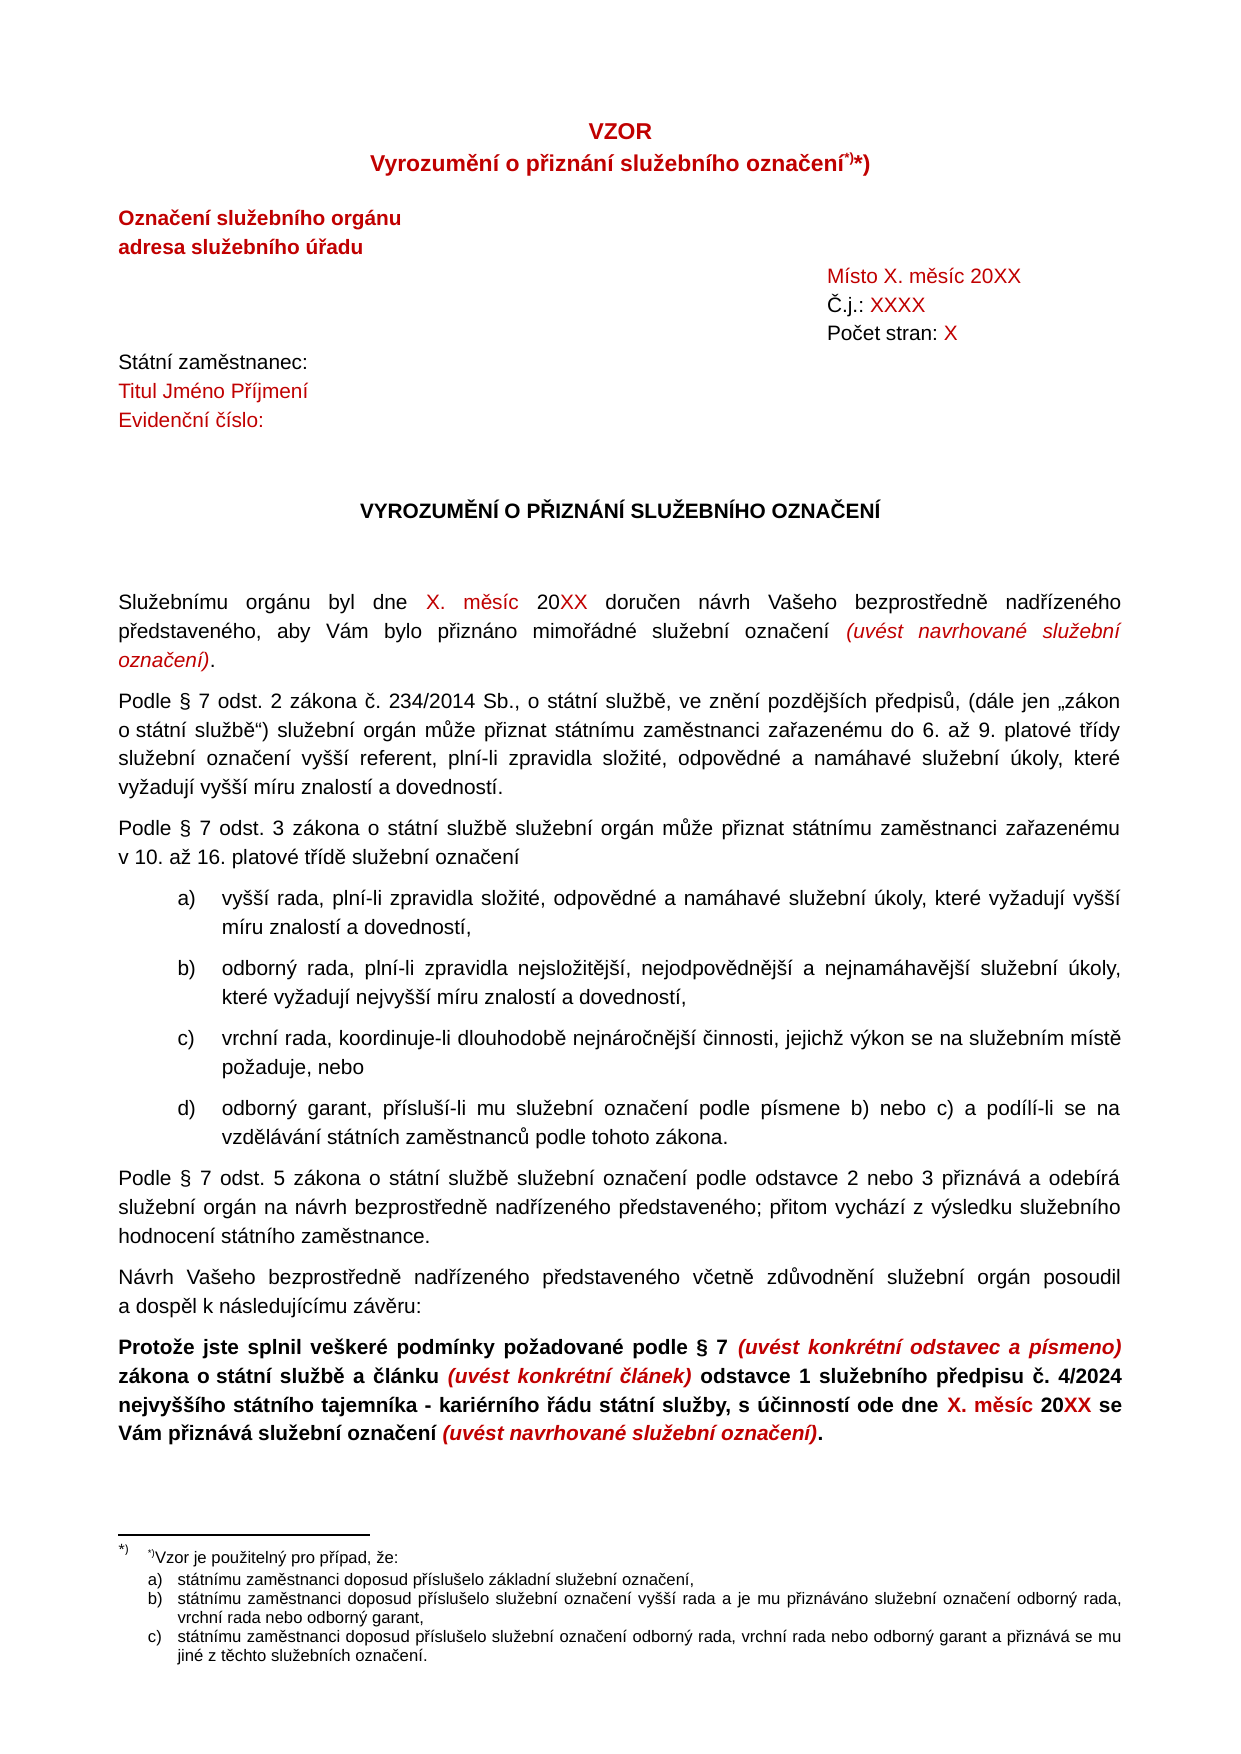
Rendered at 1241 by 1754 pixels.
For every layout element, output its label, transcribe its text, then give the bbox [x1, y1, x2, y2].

text d) odborný garant, přísluší-li mu služební označení podle písmene b) nebo c) a podílí-li se na vzdělávání státních zaměstnanců podle tohoto zákona. [177, 1096, 1122, 1149]
text adresa služebního úřadu [118, 235, 1122, 259]
text Návrh Vašeho bezprostředně nadřízeného představeného včetně zdůvodnění služební orgán posoudil a dospěl k následujícímu závěru: [118, 1265, 1122, 1318]
text Počet stran: X [827, 321, 1122, 345]
text Označení služebního orgánu [118, 206, 1122, 230]
text Podle § 7 odst. 5 zákona o státní službě služební označení podle odstavce 2 nebo 3 přiznává a odebírá služební orgán na návrh bezprostředně nadřízeného představeného; přitom vychází z výsledku služebního hodnocení státního zaměstnance. [118, 1166, 1122, 1248]
text Podle § 7 odst. 2 zákona č. 234/2014 Sb., o státní službě, ve znění pozdějších předpisů, (dále jen „zákon o státní službě“) služební orgán může přiznat státnímu zaměstnanci zařazenému do 6. až 9. platové třídy služební označení vyšší referent, plní-li zpravidla složité, odpovědné a namáhavé služební úkoly, které vyžadují vyšší míru znalostí a dovedností. [118, 689, 1122, 799]
text c) vrchní rada, koordinuje-li dlouhodobě nejnáročnější činnosti, jejichž výkon se na služebním místě požaduje, nebo [177, 1026, 1122, 1079]
text Titul Jméno Příjmení [118, 379, 1122, 403]
text Vyrozumění o přiznání služebního označení*) [118, 150, 1122, 176]
text Státní zaměstnanec: [118, 350, 1122, 374]
text Služebnímu orgánu byl dne X. měsíc 20XX doručen návrh Vašeho bezprostředně nadřízeného představeného, aby Vám bylo přiznáno mimořádné služební označení (uvést navrhované služební označení). [118, 590, 1122, 671]
text a) vyšší rada, plní-li zpravidla složité, odpovědné a namáhavé služební úkoly, které vyžadují vyšší míru znalostí a dovedností, [177, 886, 1122, 939]
text Protože jste splnil veškeré podmínky požadované podle § 7 (uvést konkrétní odstavec a písmeno) zákona o státní službě a článku (uvést konkrétní článek) odstavce 1 služebního předpisu č. 4/2024 nejvyššího státního tajemníka - kariérního řádu státní služby, s účinností ode dne X. měsíc 20XX se Vám přiznává služební označení (uvést navrhované služební označení). [118, 1335, 1122, 1445]
text Podle § 7 odst. 3 zákona o státní službě služební orgán může přiznat státnímu zaměstnanci zařazenému v 10. až 16. platové třídě služební označení [118, 816, 1122, 869]
text Evidenční číslo: [118, 407, 1122, 431]
text Místo X. měsíc 20XX [827, 264, 1122, 288]
text b) odborný rada, plní-li zpravidla nejsložitější, nejodpovědnější a nejnamáhavější služební úkoly, které vyžadují nejvyšší míru znalostí a dovedností, [177, 956, 1122, 1009]
text VYROZUMĚNÍ O PŘIZNÁNÍ SLUŽEBNÍHO OZNAČENÍ [118, 499, 1122, 523]
text VZOR [118, 118, 1122, 144]
text Č.j.: XXXX [827, 292, 1122, 316]
